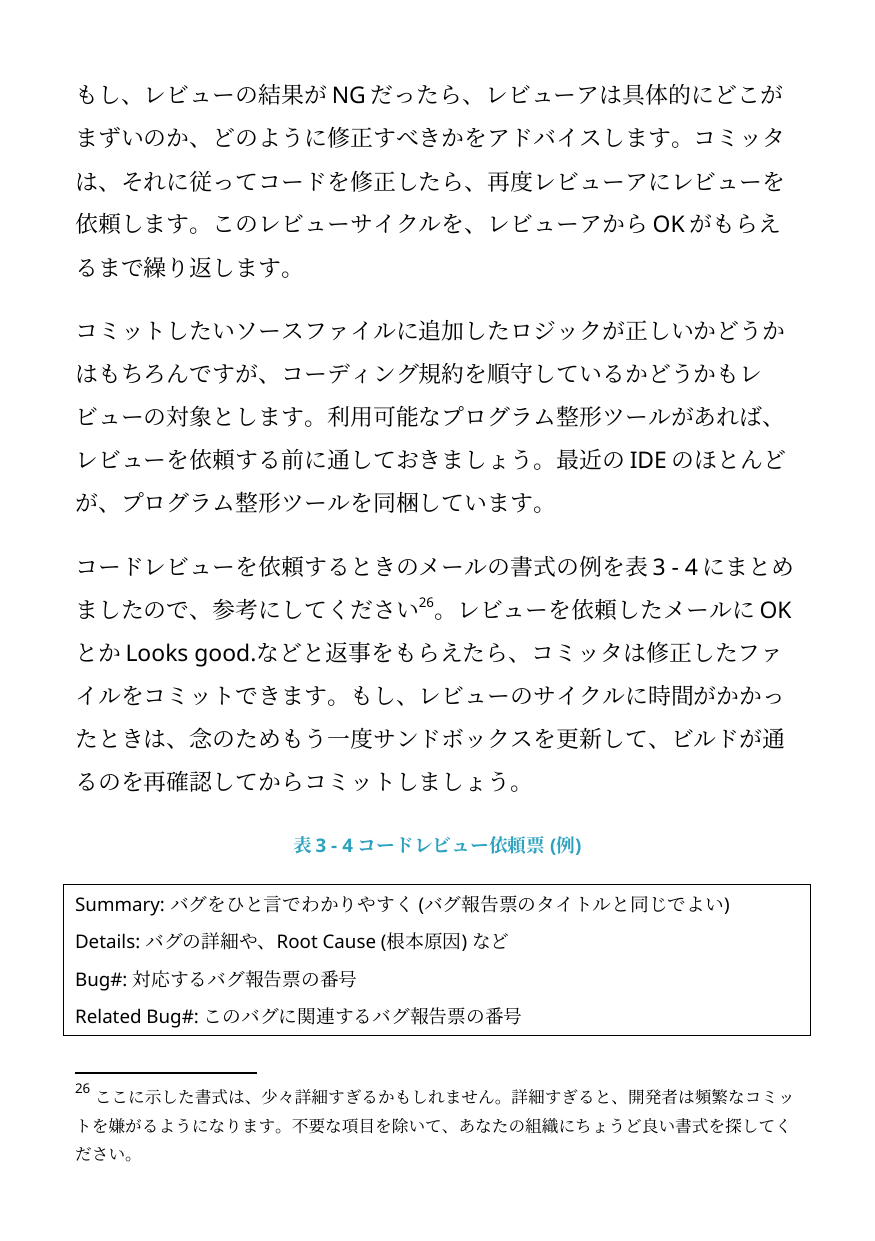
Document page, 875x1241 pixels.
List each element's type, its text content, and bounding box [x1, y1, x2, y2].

text コミットしたいソースファイルに追加したロジックが正しいかどうかはもちろんですが、コーディング規約を順守しているかどうかもレビューの対象とします。利用可能なプログラム整形ツールがあれば、レビューを依頼する前に通しておきましょう。最近のIDEのほとんどが、プログラム整形ツールを同梱しています。 [75, 311, 799, 521]
text 表3 - 4 コードレビュー依頼票 (例) [75, 825, 799, 863]
text もし、レビューの結果がNGだったら、レビューアは具体的にどこがまずいのか、どのように修正すべきかをアドバイスします。コミッタは、それに従ってコードを修正したら、再度レビューアにレビューを依頼します。このレビューサイクルを、レビューアからOKがもらえるまで繰り返します。 [75, 75, 799, 285]
text コードレビューを依頼するときのメールの書式の例を表3 - 4にまとめましたので、参考にしてください。レビューを依頼したメールにOKとかLooks good.などと返事をもらえたら、コミッタは修正したファイルをコミットできます。もし、レビューのサイクルに時間がかかったときは、念のためもう一度サンドボックスを更新して、ビルドが通るのを再確認してからコミットしましょう。 [75, 546, 799, 799]
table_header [64, 885, 810, 1035]
